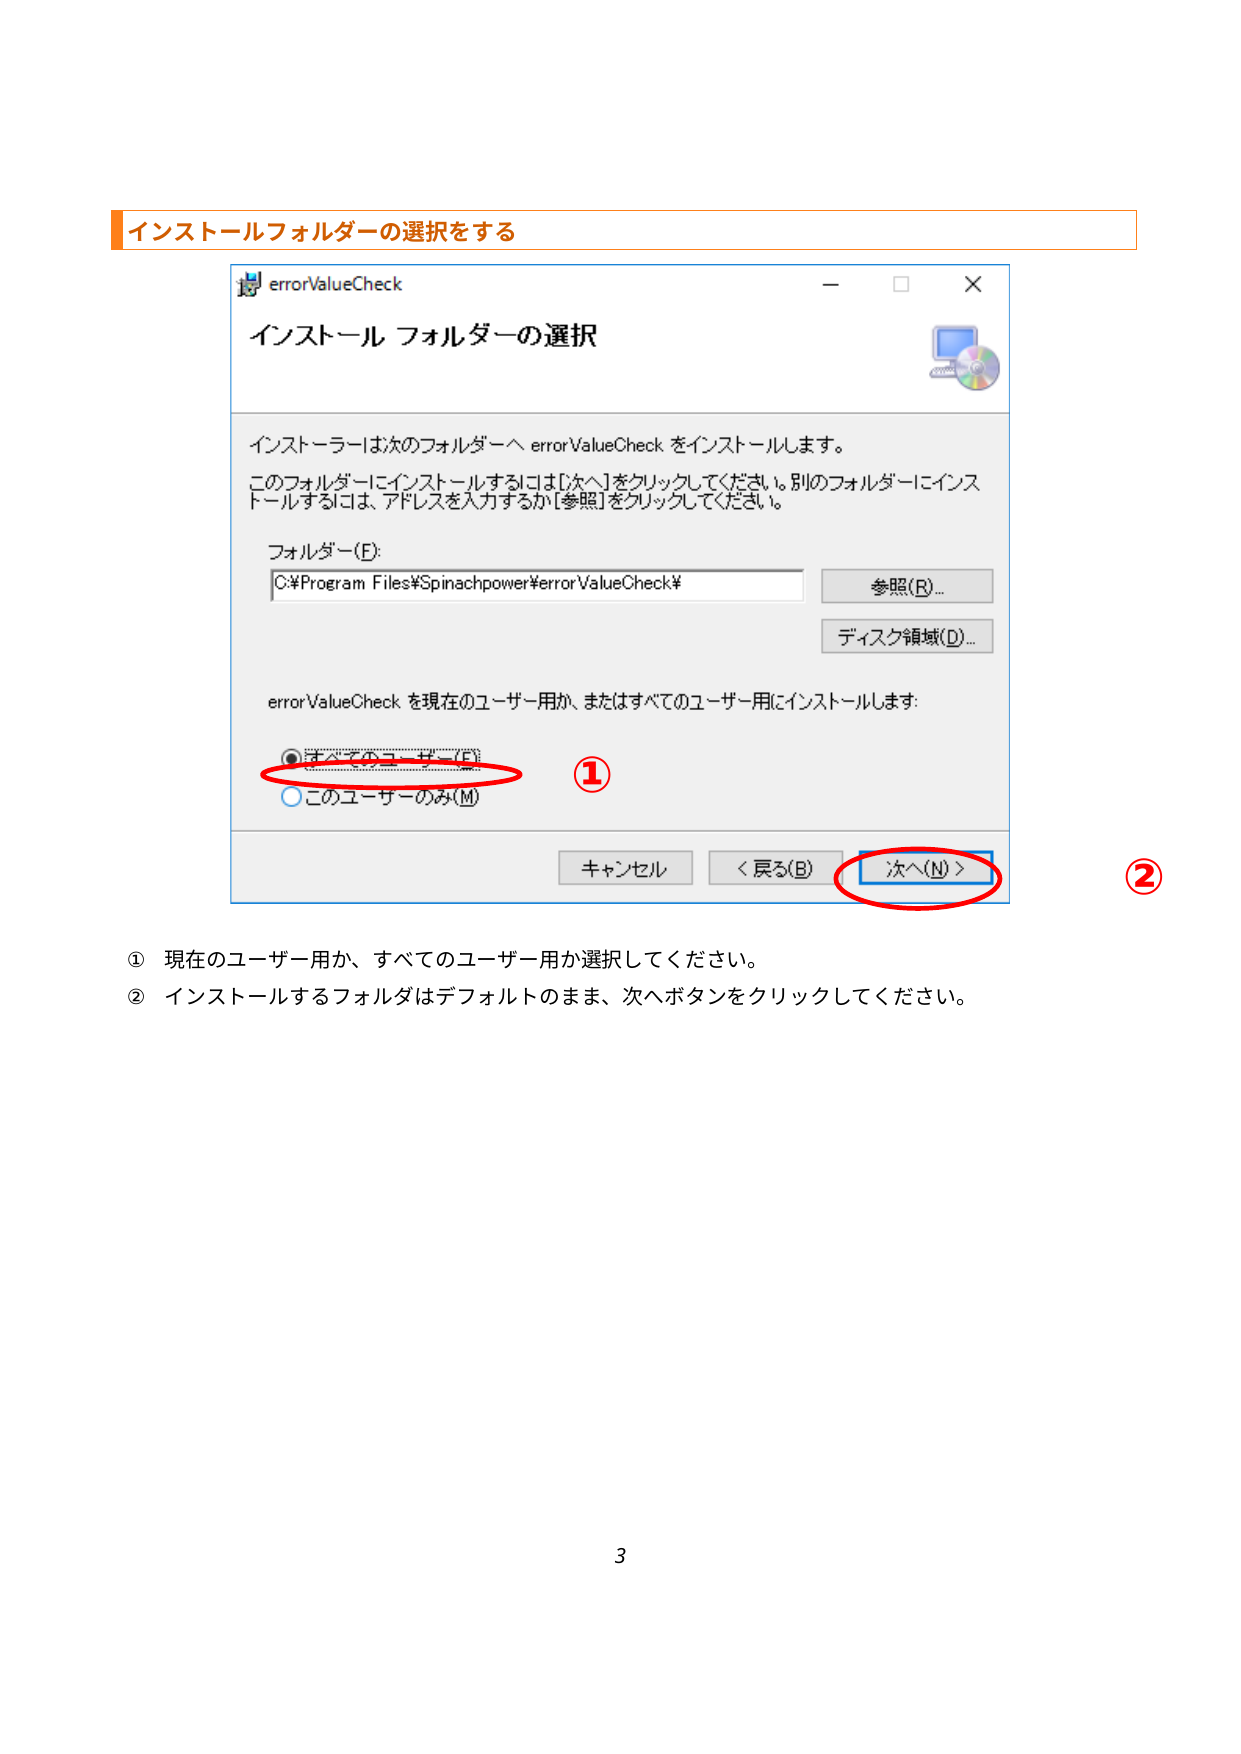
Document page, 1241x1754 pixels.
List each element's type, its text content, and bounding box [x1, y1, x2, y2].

picture [230, 264, 1010, 904]
subtitle インストールフォルダーの選択をする [123, 211, 1136, 249]
picture [839, 852, 997, 904]
list インストールするフォルダはデフォルトのまま、次へボタンをクリックしてください。 [127, 977, 1128, 1014]
list 現在のユーザー用か、すべてのユーザー用か選択してください。 [127, 939, 1128, 977]
